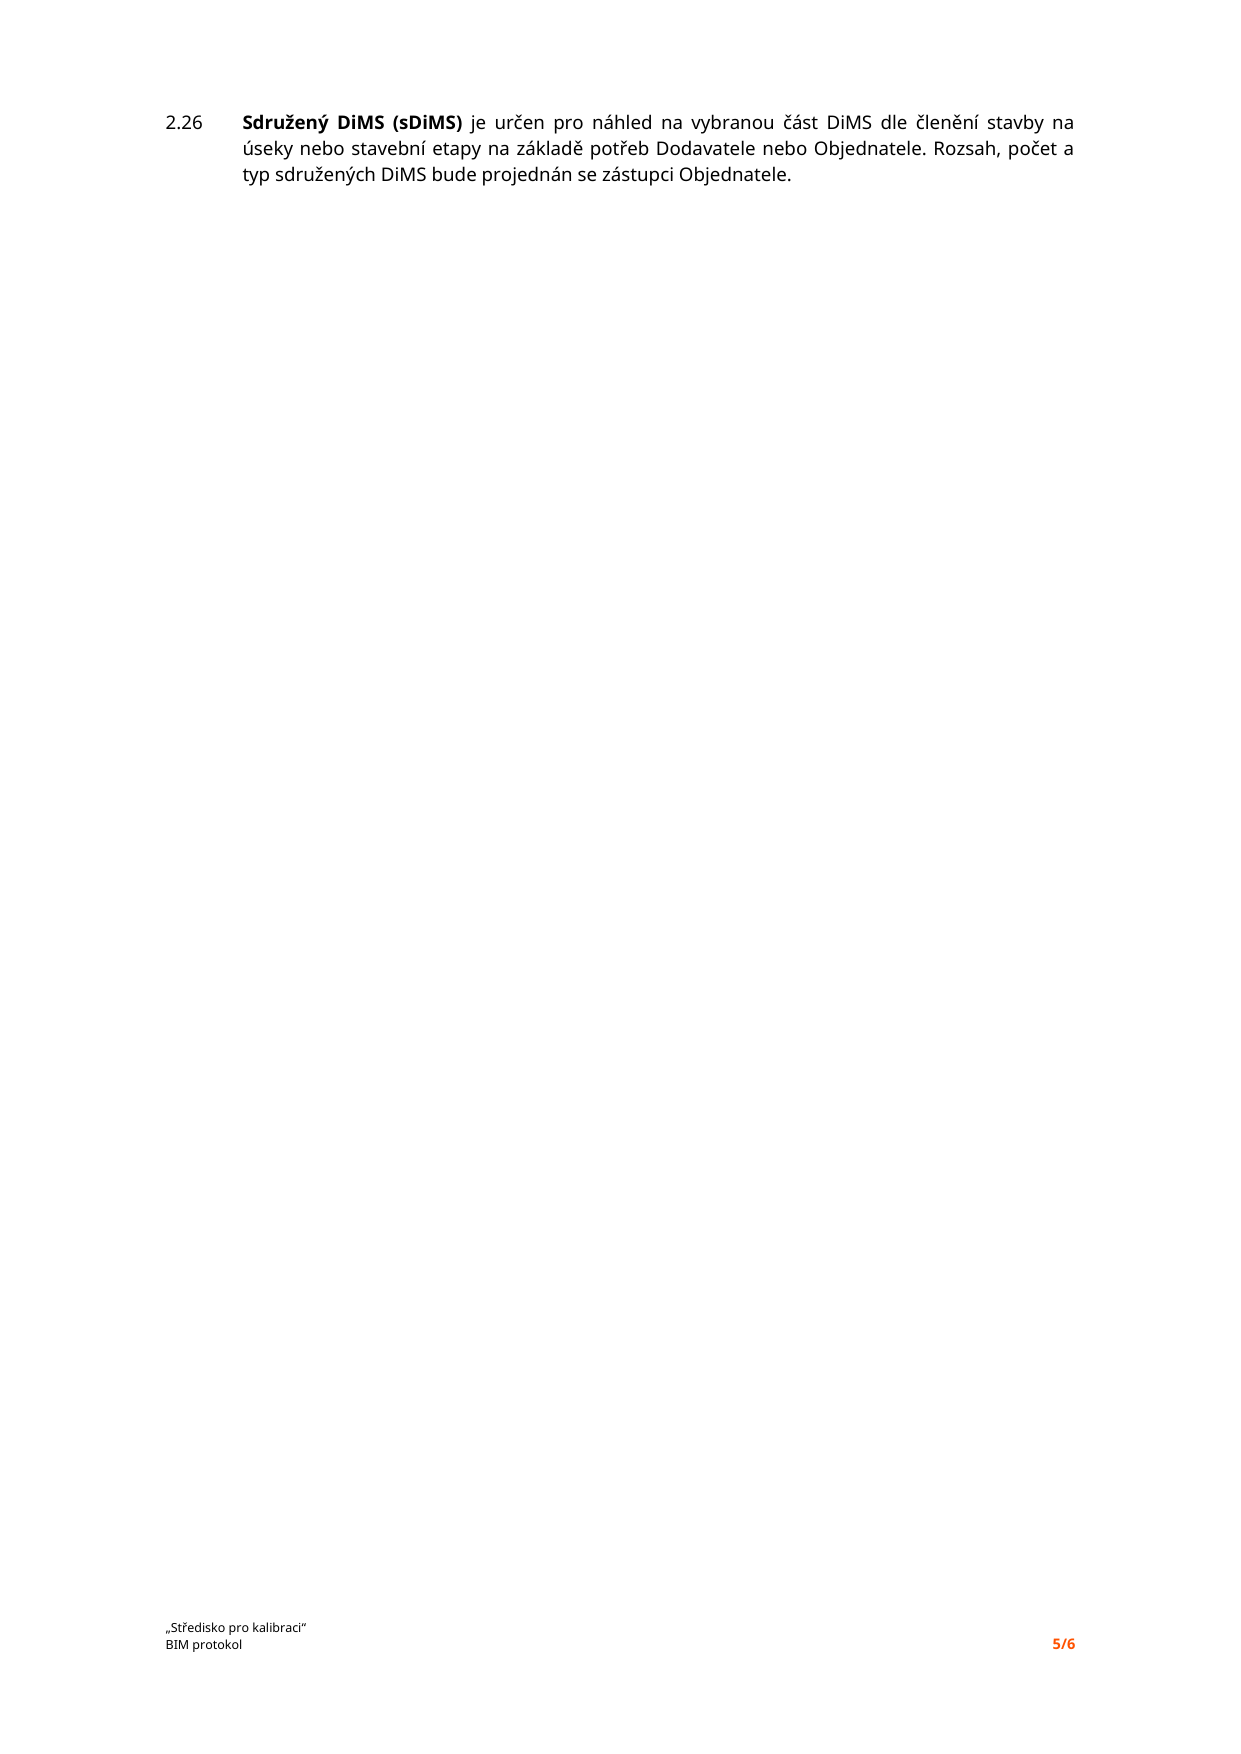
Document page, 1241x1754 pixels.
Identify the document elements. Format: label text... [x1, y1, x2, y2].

text Sdružený DiMS (sDiMS) je určen pro náhled na vybranou část DiMS dle členění stavby na úseky nebo stavební etapy na základě potřeb Dodavatele nebo Objednatele. Rozsah, počet a typ sdružených DiMS bude projednán se zástupci Objednatele. [165, 109, 1075, 187]
